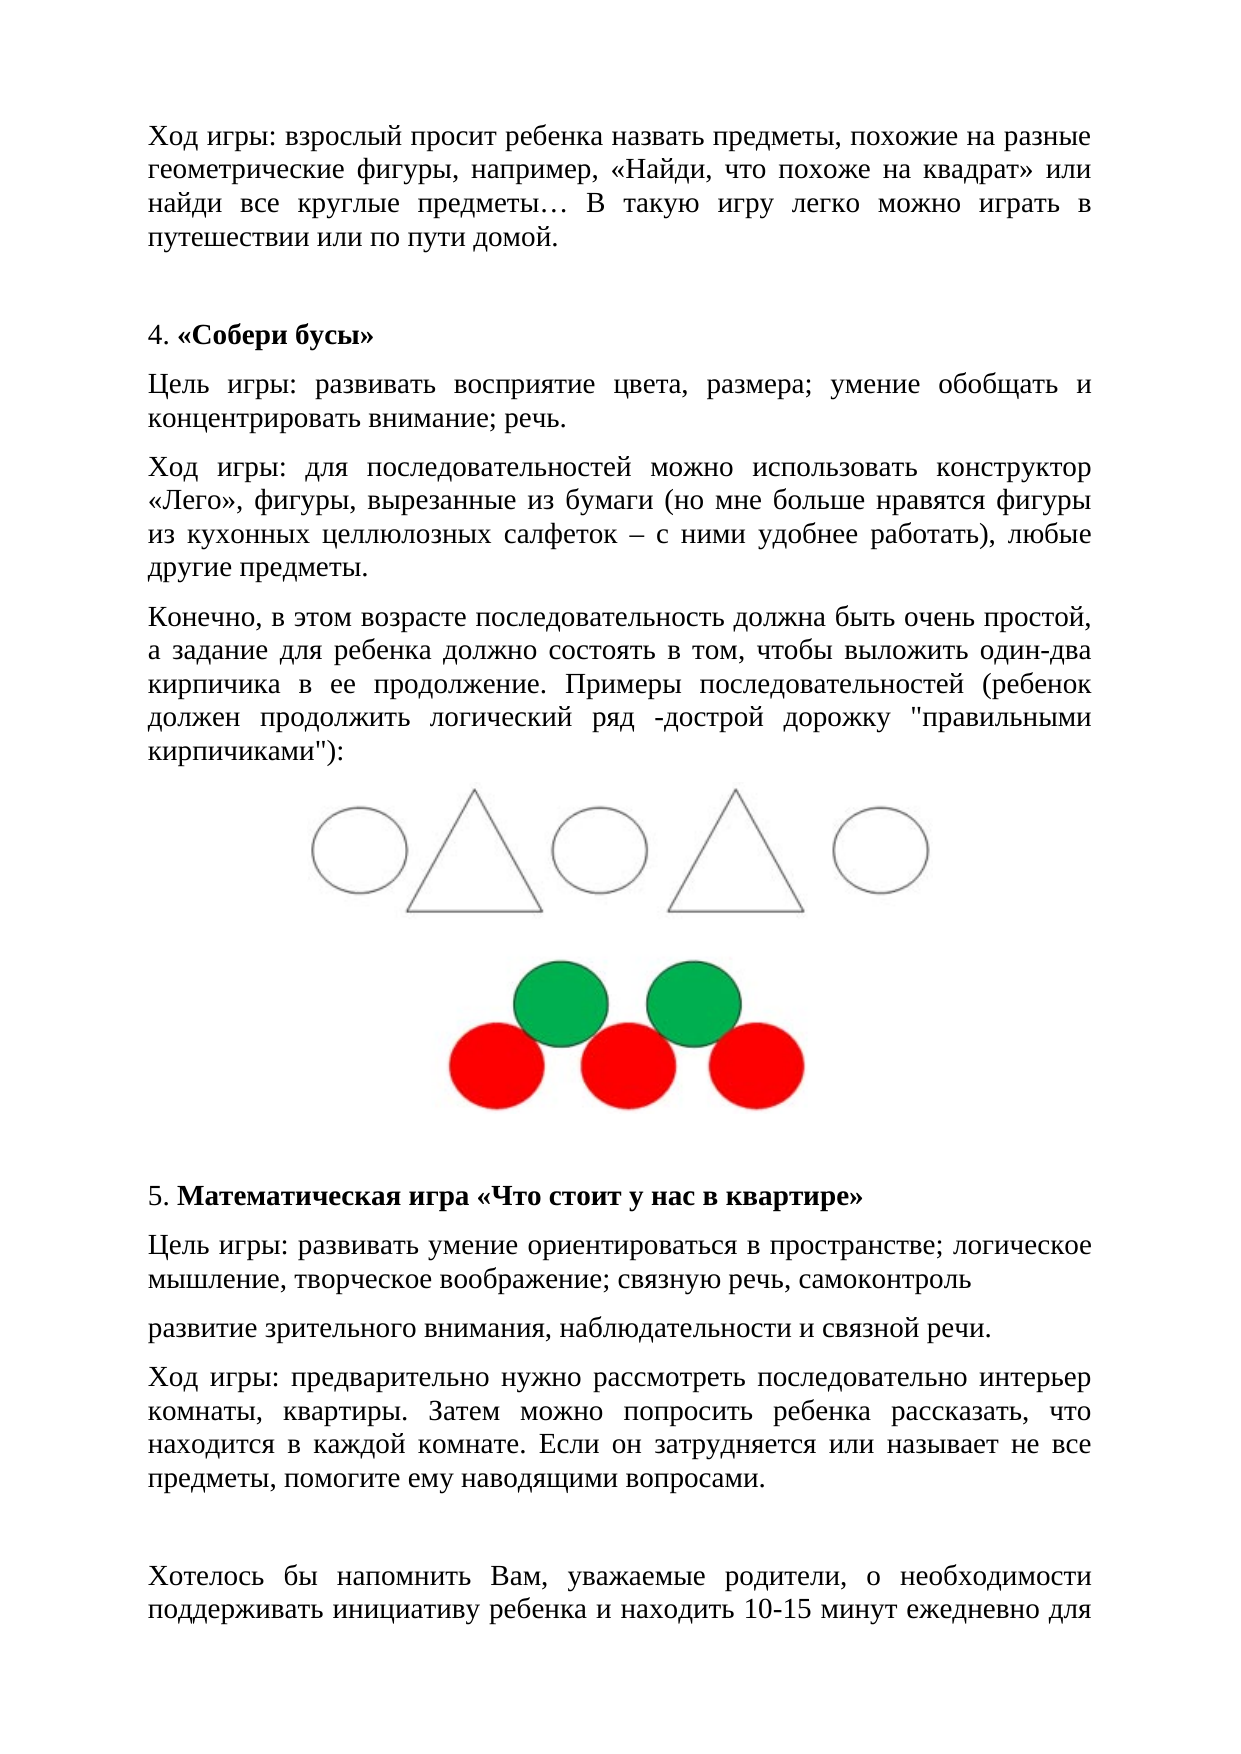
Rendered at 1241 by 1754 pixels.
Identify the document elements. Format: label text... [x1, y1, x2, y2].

picture [307, 782, 933, 1114]
text Конечно, в этом возрасте последовательность должна быть очень простой, а задание для ребенка должно состоять в том, чтобы выложить один-два кирпичика в ее продолжение. Примеры последовательностей (ребенок должен продолжить логический ряд -дострой дорожку "правильными кирпичиками"): [148, 599, 1092, 766]
text Ход игры: взрослый просит ребенка назвать предметы, похожие на разные геометрические фигуры, например, «Найди, что похоже на квадрат» или найди все круглые предметы… В такую игру легко можно играть в путешествии или по пути домой. [148, 118, 1092, 252]
text 4. «Собери бусы» [148, 317, 1092, 351]
text Ход игры: для последовательностей можно использовать конструктор «Лего», фигуры, вырезанные из бумаги (но мне больше нравятся фигуры из кухонных целлюлозных салфеток – с ними удобнее работать), любые другие предметы. [148, 449, 1092, 583]
text Цель игры: развивать восприятие цвета, размера; умение обобщать и концентрировать внимание; речь. [148, 366, 1092, 433]
text Ход игры: предварительно нужно рассмотреть последовательно интерьер комнаты, квартиры. Затем можно попросить ребенка рассказать, что находится в каждой комнате. Если он затрудняется или называет не все предметы, помогите ему наводящими вопросами. [148, 1359, 1092, 1493]
text Цель игры: развивать умение ориентироваться в пространстве; логическое мышление, творческое воображение; связную речь, самоконтроль [148, 1227, 1092, 1294]
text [148, 1558, 1092, 1625]
text развитие зрительного внимания, наблюдательности и связной речи. [148, 1310, 1092, 1343]
text 5. Математическая игра «Что стоит у нас в квартире» [148, 1178, 1092, 1212]
